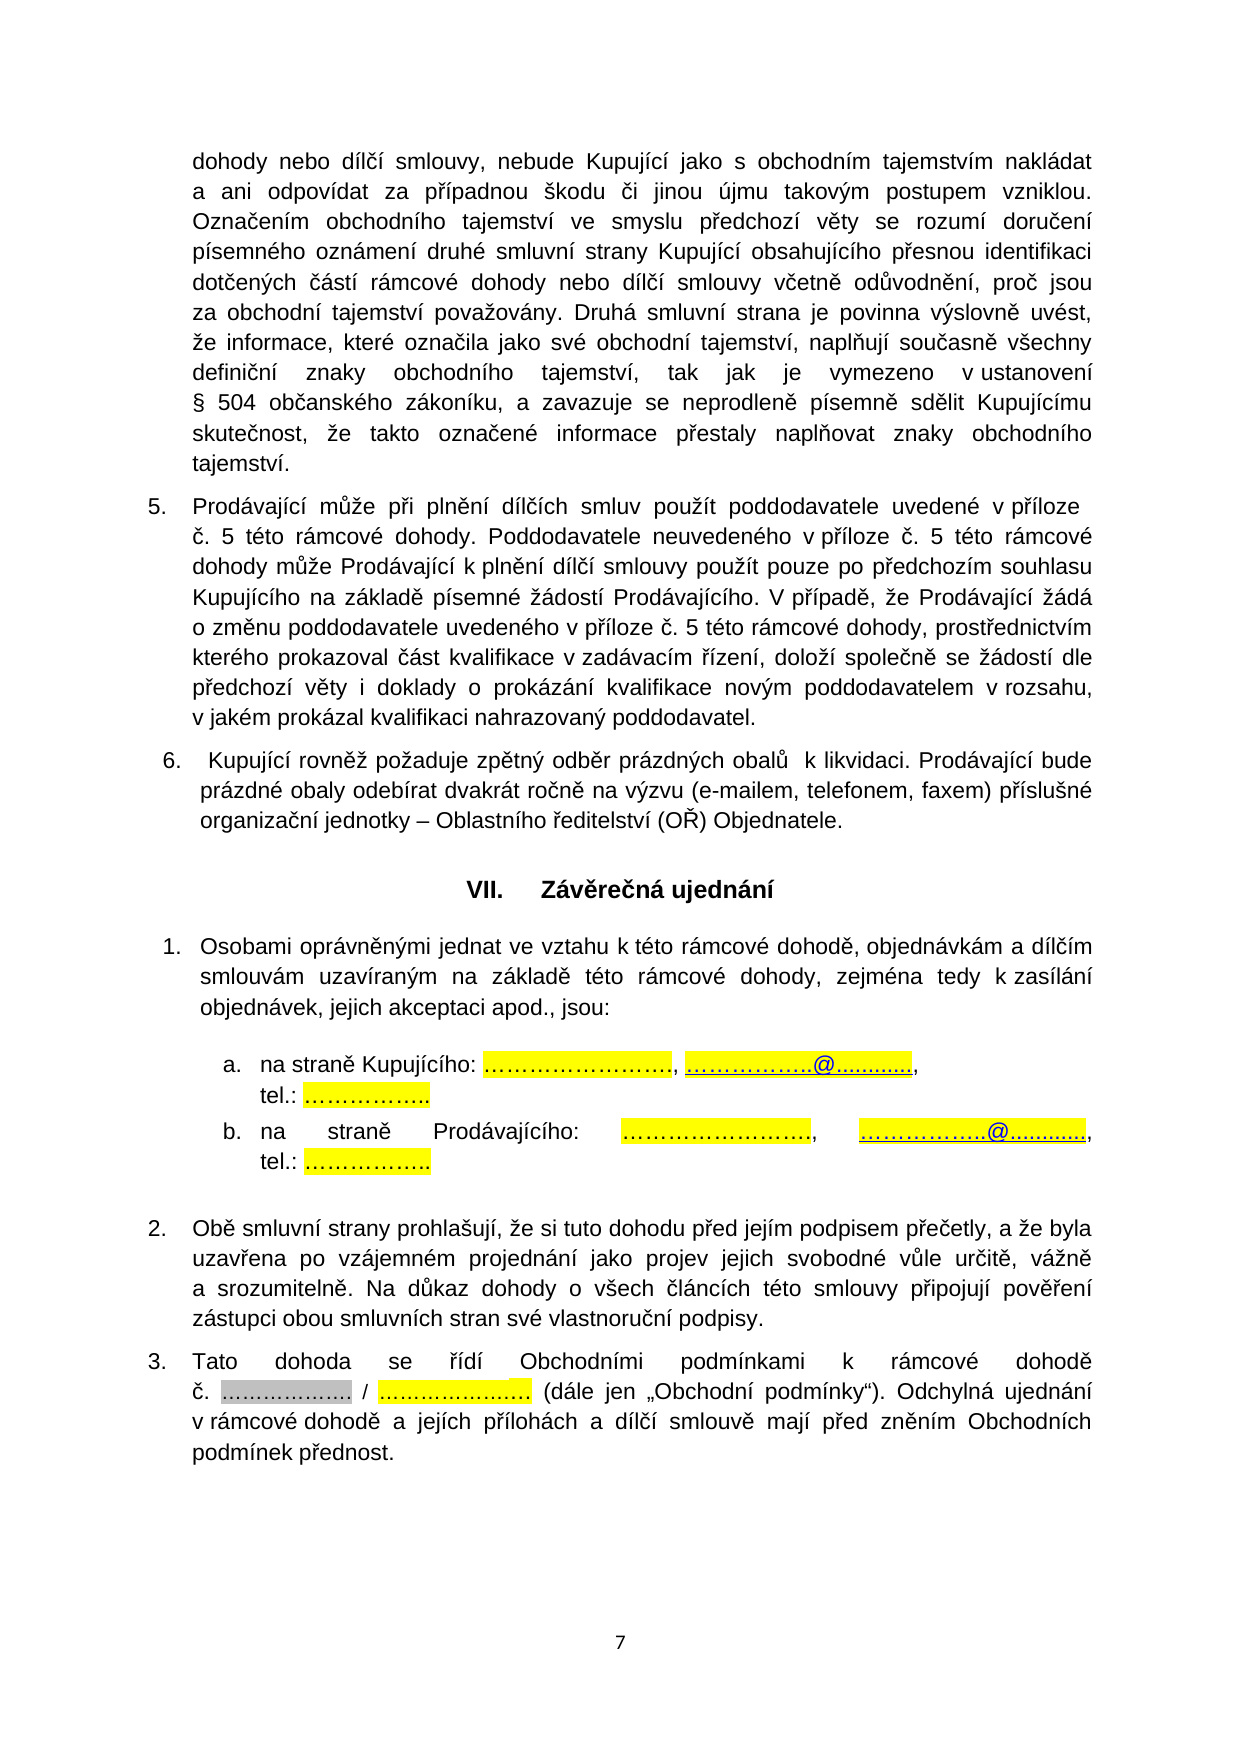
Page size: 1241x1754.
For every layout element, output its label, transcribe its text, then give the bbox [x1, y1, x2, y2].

list na straně Prodávajícího: ……………………., ……………..@............, tel.: …………….. [223, 1118, 1093, 1175]
list Tato dohoda se řídí Obchodními podmínkami k rámcové dohodě č. ………………. / ……………….… (dále jen „Obchodní podmínky“). Odchylná ujednání v rámcové dohodě a jejích přílohách a dílčí smlouvě mají před zněním Obchodních podmínek přednost. [148, 1348, 1093, 1465]
list Prodávající může při plnění dílčích smluv použít poddodavatele uvedené v příloze č. 5 této rámcové dohody. Poddodavatele neuvedeného v příloze č. 5 této rámcové dohody může Prodávající k plnění dílčí smlouvy použít pouze po předchozím souhlasu Kupujícího na základě písemné žádostí Prodávajícího. V případě, že Prodávající žádá o změnu poddodavatele uvedeného v příloze č. 5 této rámcové dohody, prostřednictvím kterého prokazoval část kvalifikace v zadávacím řízení, doloží společně se žádostí dle předchozí věty i doklady o prokázání kvalifikace novým poddodavatelem v rozsahu, v jakém prokázal kvalifikaci nahrazovaný poddodavatel. [148, 493, 1093, 731]
list Osobami oprávněnými jednat ve vztahu k této rámcové dohodě, objednávkám a dílčím smlouvám uzavíraným na základě této rámcové dohody, zejména tedy k zasílání objednávek, jejich akceptaci apod., jsou: [162, 933, 1093, 1020]
list na straně Kupujícího: ……………………., ……………..@............, tel.: …………….. [223, 1051, 1093, 1108]
list Obě smluvní strany prohlašují, že si tuto dohodu před jejím podpisem přečetly, a že byla uzavřena po vzájemném projednání jako projev jejich svobodné vůle určitě, vážně a srozumitelně. Na důkaz dohody o všech článcích této smlouvy připojují pověření zástupci obou smluvních stran své vlastnoruční podpisy. [148, 1214, 1093, 1332]
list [148, 148, 1093, 476]
list Kupující rovněž požaduje zpětný odběr prázdných obalů k likvidaci. Prodávající bude prázdné obaly odebírat dvakrát ročně na výzvu (e-mailem, telefonem, faxem) příslušné organizační jednotky – Oblastního ředitelství (OŘ) Objednatele. [162, 747, 1093, 834]
list Závěrečná ujednání [185, 875, 1093, 904]
